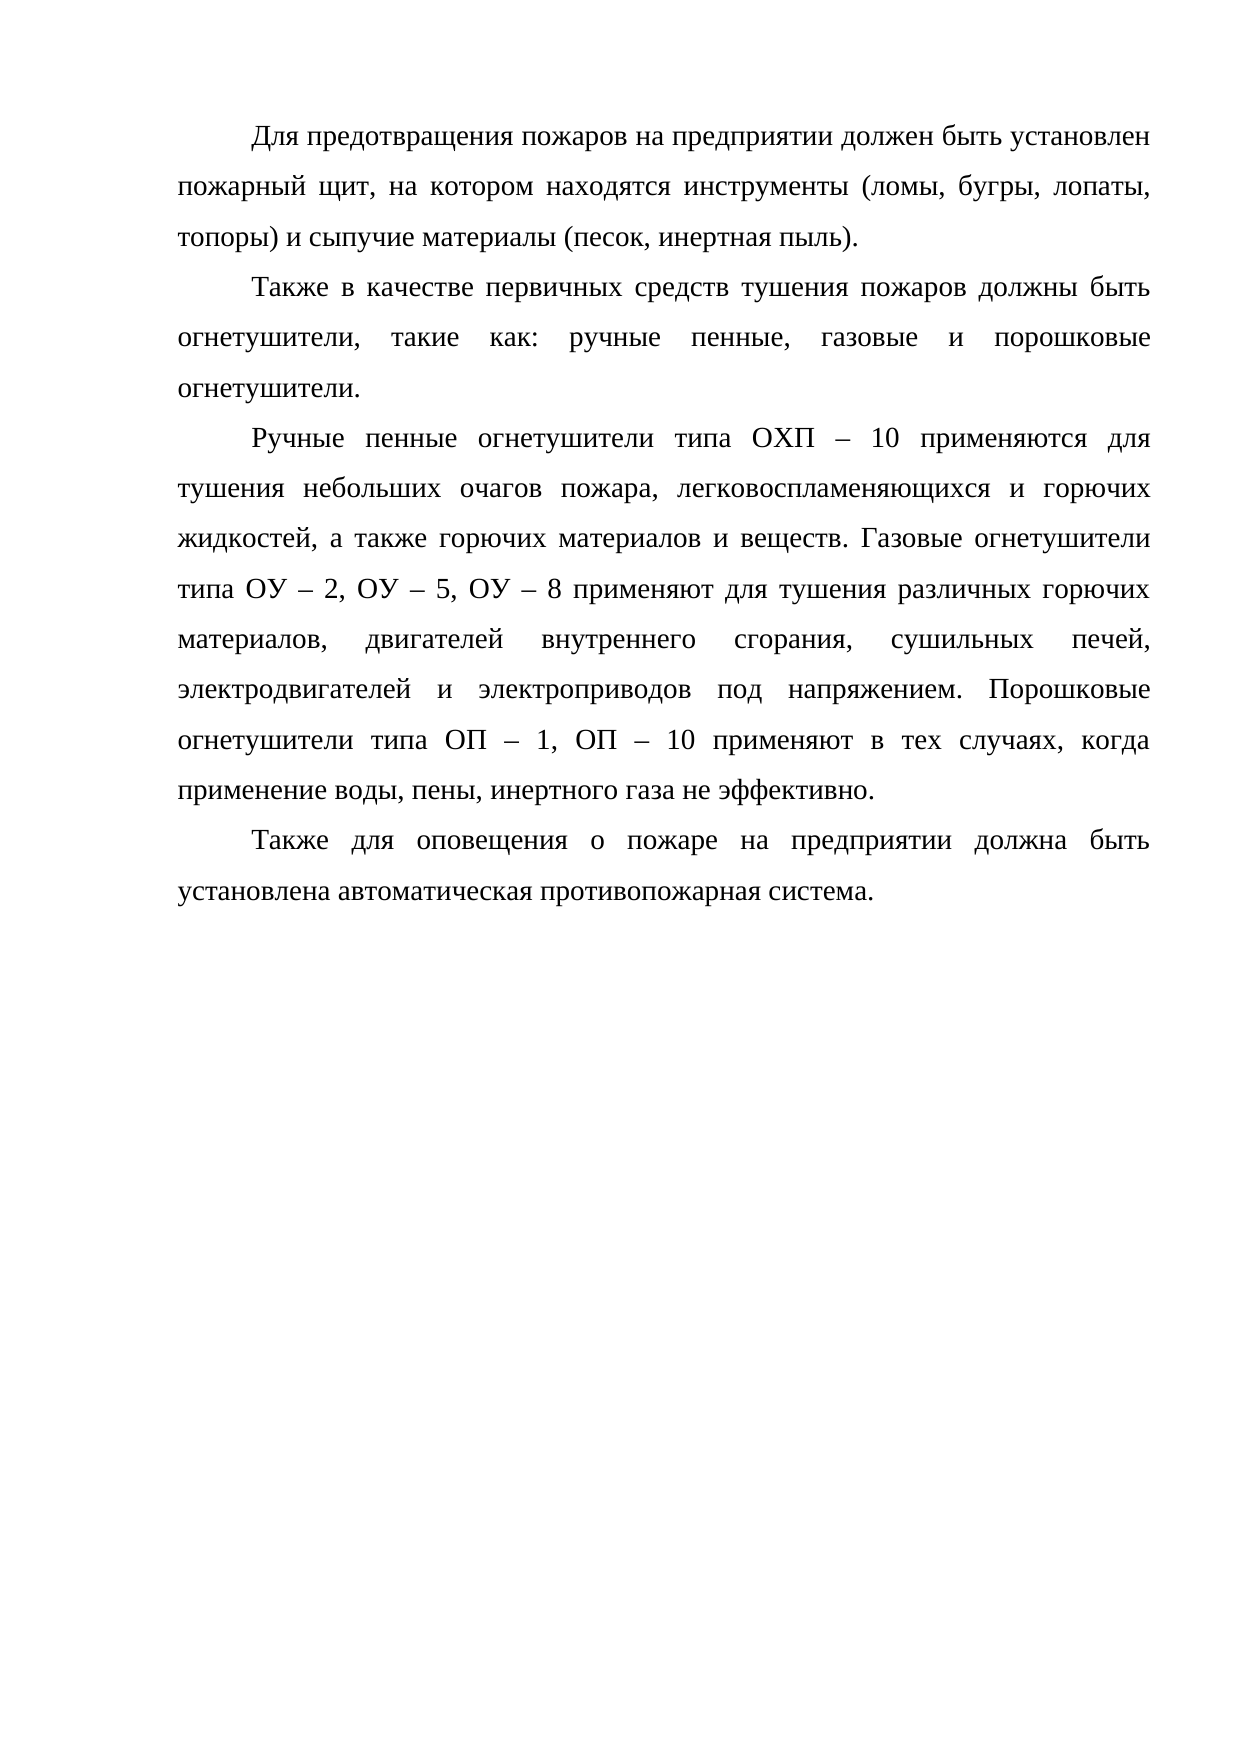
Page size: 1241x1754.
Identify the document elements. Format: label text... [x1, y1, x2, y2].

text Также для оповещения о пожаре на предприятии должна быть установлена автоматическая противопожарная система. [177, 822, 1152, 906]
text Для предотвращения пожаров на предприятии должен быть установлен пожарный щит, на котором находятся инструменты (ломы, бугры, лопаты, топоры) и сыпучие материалы (песок, инертная пыль). [177, 118, 1152, 252]
text Ручные пенные огнетушители типа ОХП – 10 применяются для тушения небольших очагов пожара, легковоспламеняющихся и горючих жидкостей, а также горючих материалов и веществ. Газовые огнетушители типа ОУ – 2, ОУ – 5, ОУ – 8 применяют для тушения различных горючих материалов, двигателей внутреннего сгорания, сушильных печей, электродвигателей и электроприводов под напряжением. Порошковые огнетушители типа ОП – 1, ОП – 10 применяют в тех случаях, когда применение воды, пены, инертного газа не эффективно. [177, 420, 1152, 806]
text Также в качестве первичных средств тушения пожаров должны быть огнетушители, такие как: ручные пенные, газовые и порошковые огнетушители. [177, 269, 1152, 403]
